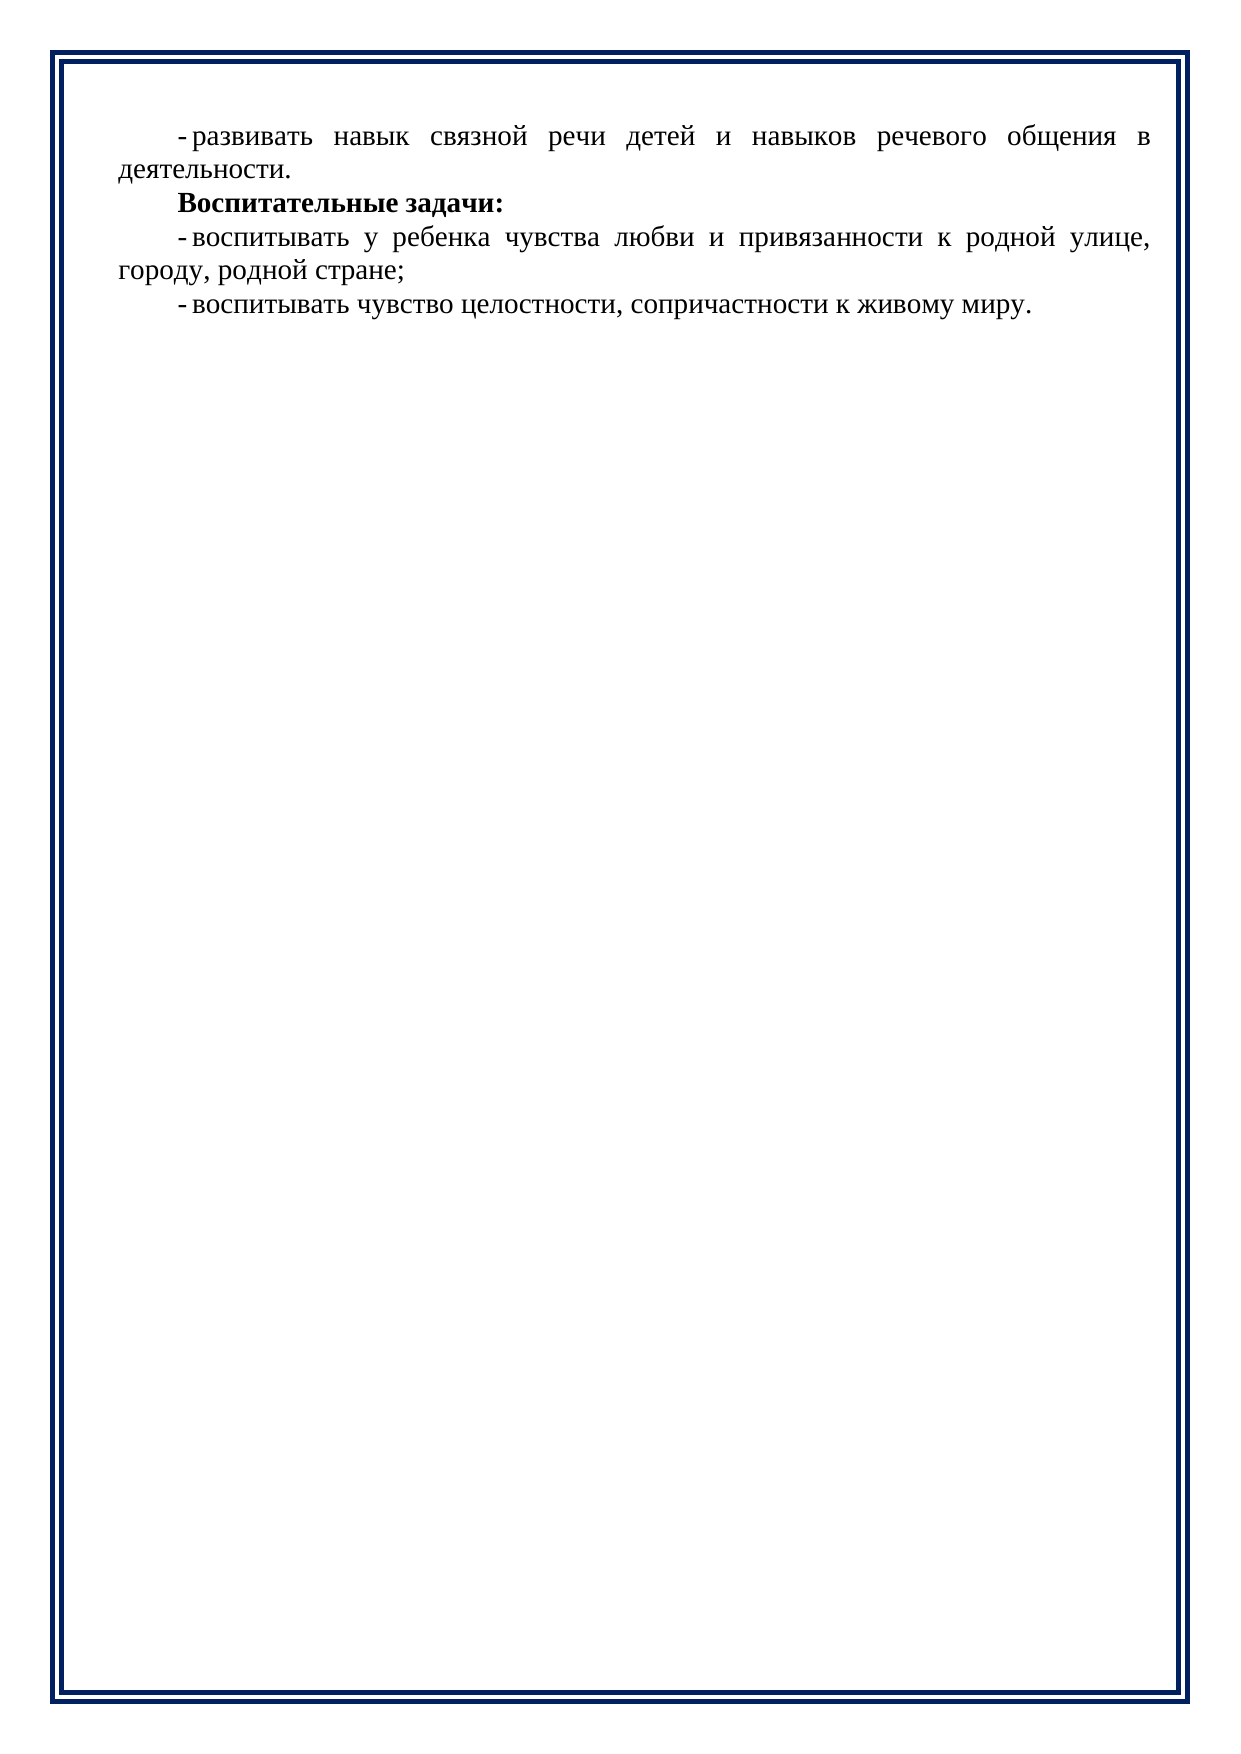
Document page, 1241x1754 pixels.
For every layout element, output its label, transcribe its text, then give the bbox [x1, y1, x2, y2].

text - воспитывать чувство целостности, сопричастности к живому миру. [118, 286, 1152, 319]
text - развивать навык связной речи детей и навыков речевого общения в деятельности. [118, 118, 1152, 185]
text - воспитывать у ребенка чувства любви и привязанности к родной улице, городу, родной стране; [118, 219, 1152, 286]
text Воспитательные задачи: [118, 185, 1152, 219]
